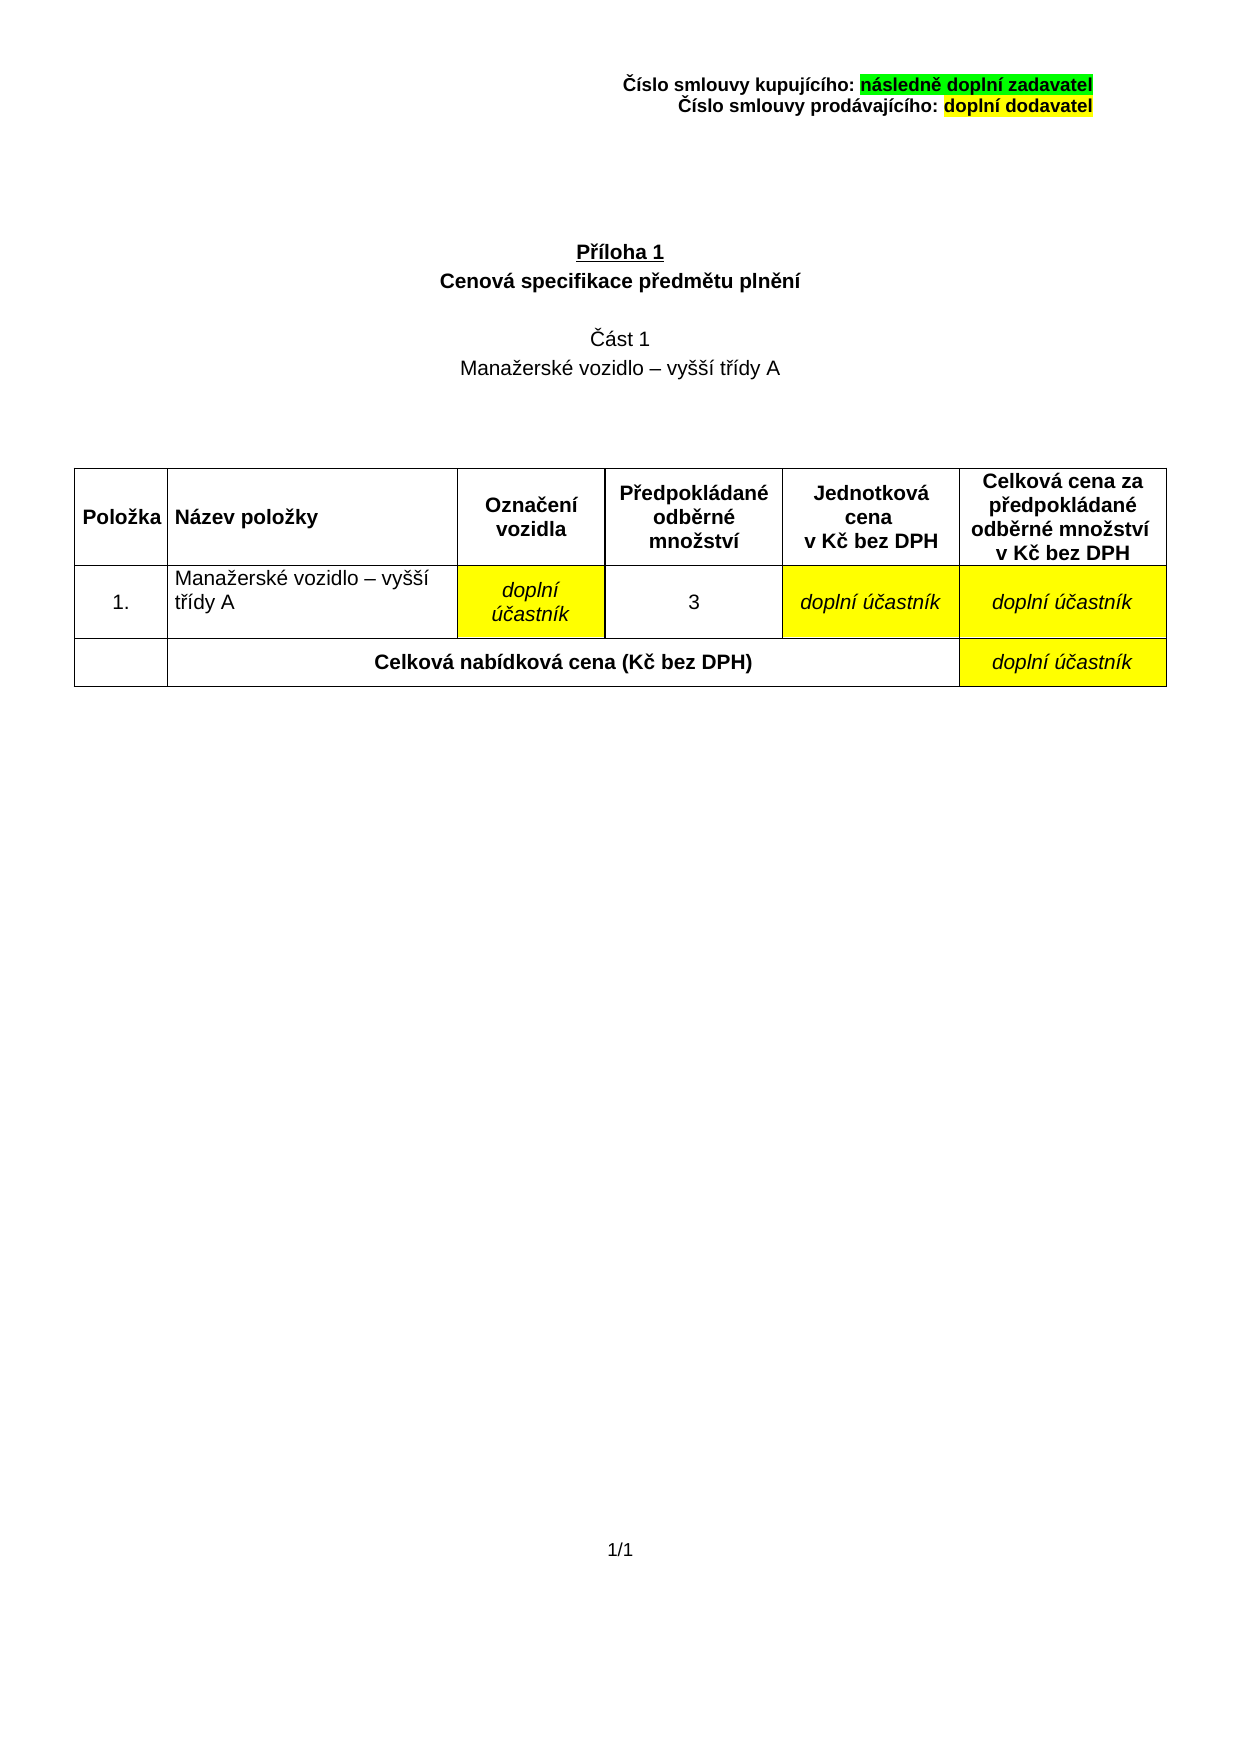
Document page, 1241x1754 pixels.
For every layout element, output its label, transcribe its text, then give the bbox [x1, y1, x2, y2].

table_cell Celková nabídková cena (Kč bez DPH) [168, 639, 959, 686]
table_cell doplní účastník [783, 566, 959, 637]
table_header Položka [75, 469, 167, 564]
text Příloha 1 [148, 234, 1093, 263]
text Cenová specifikace předmětu plnění [148, 263, 1093, 293]
table_cell Manažerské vozidlo – vyšší třídy A [168, 566, 457, 637]
table_cell doplní účastník [458, 566, 604, 637]
text Manažerské vozidlo – vyšší třídy A [148, 351, 1093, 380]
table_header Název položky [168, 469, 457, 564]
table_cell [75, 639, 167, 686]
text Část 1 [148, 322, 1093, 351]
table_header Celková cena za předpokládané odběrné množství v Kč bez DPH [960, 469, 1166, 564]
table_header Jednotková cena v Kč bez DPH [783, 469, 959, 564]
table_cell doplní účastník [960, 566, 1166, 637]
table_cell 1. [75, 566, 167, 637]
table_cell 3 [606, 566, 782, 637]
table_header Označení vozidla [458, 469, 604, 564]
table_cell doplní účastník [960, 639, 1166, 686]
table_header Předpokládané odběrné množství [606, 469, 782, 564]
